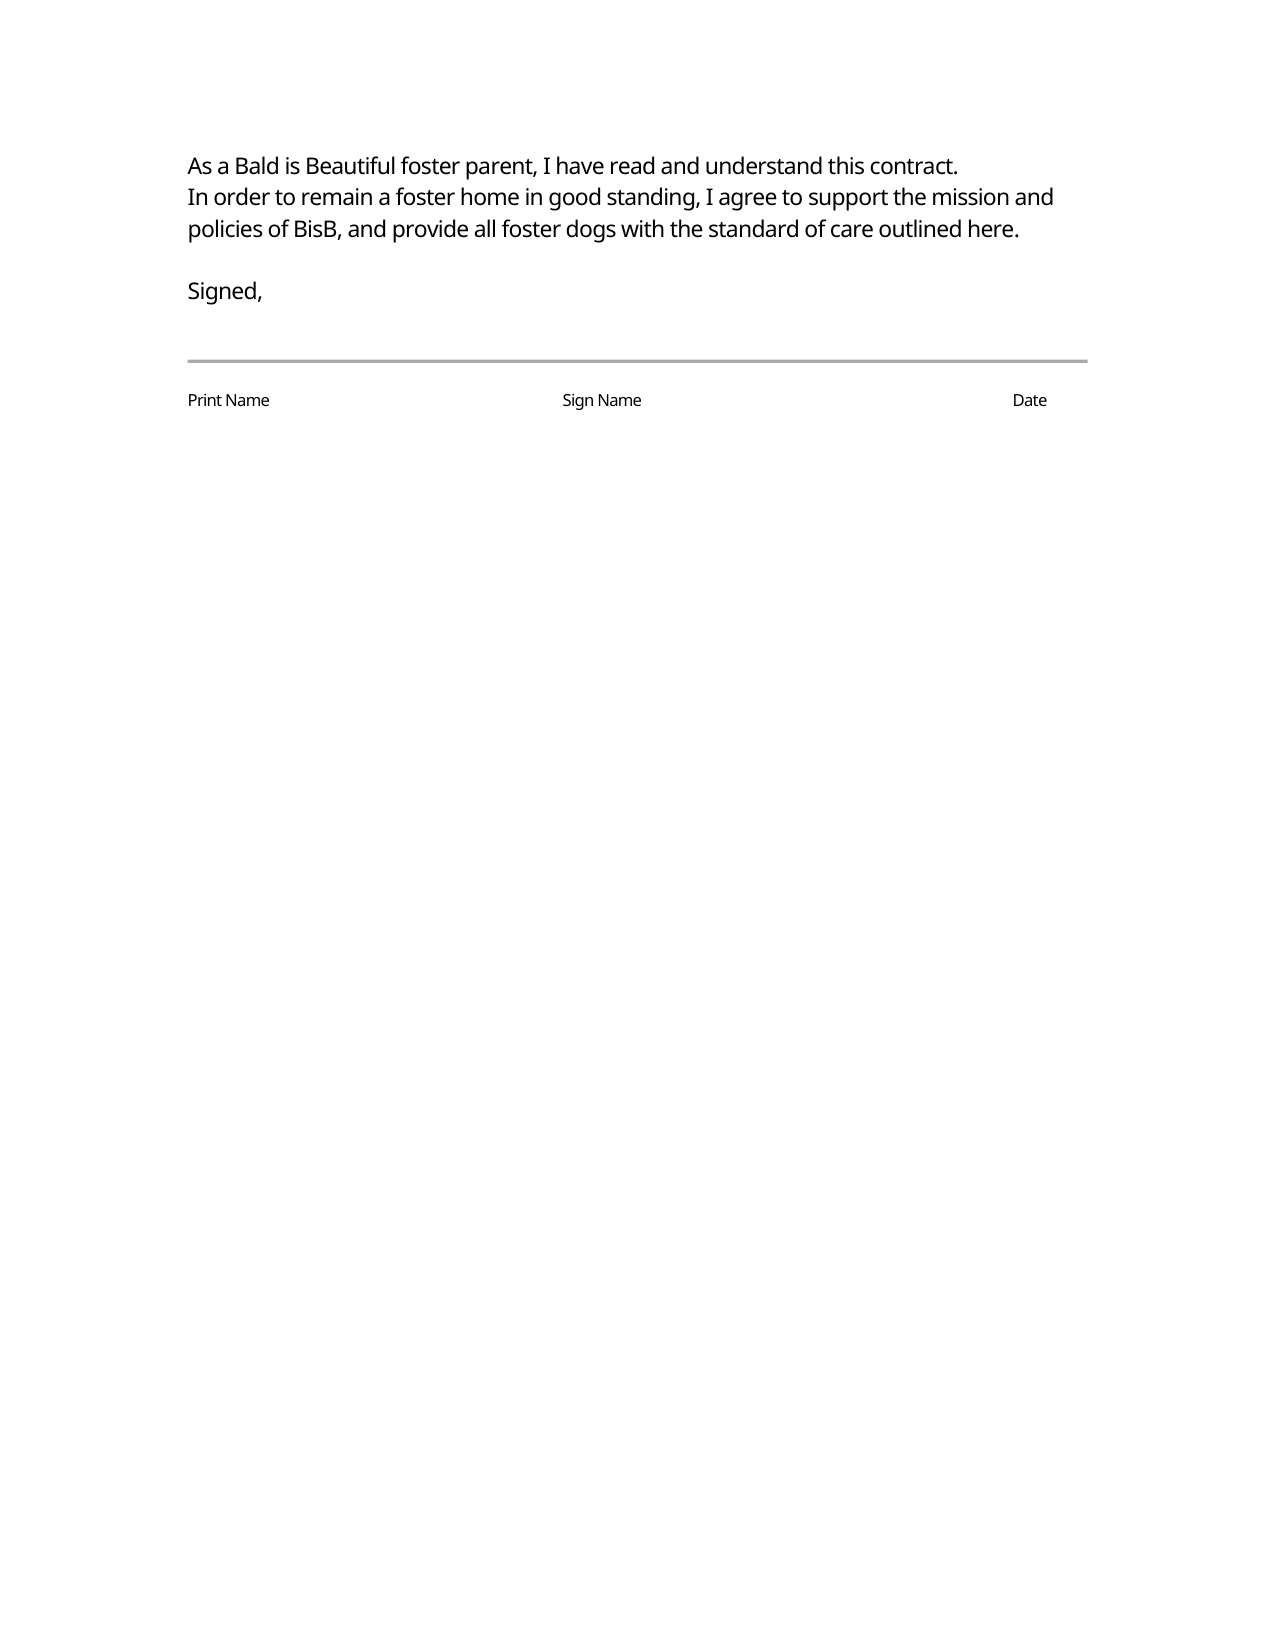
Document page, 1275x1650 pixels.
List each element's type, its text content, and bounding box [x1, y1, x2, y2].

text Print Name Sign Name Date [187, 388, 1087, 411]
text Signed, [187, 275, 1087, 306]
text As a Bald is Beautiful foster parent, I have read and understand this contract. In order to remain a foster home in good standing, I agree to support the mission and policies of BisB, and provide all foster dogs with the standard of care outlined here. [187, 150, 1087, 244]
